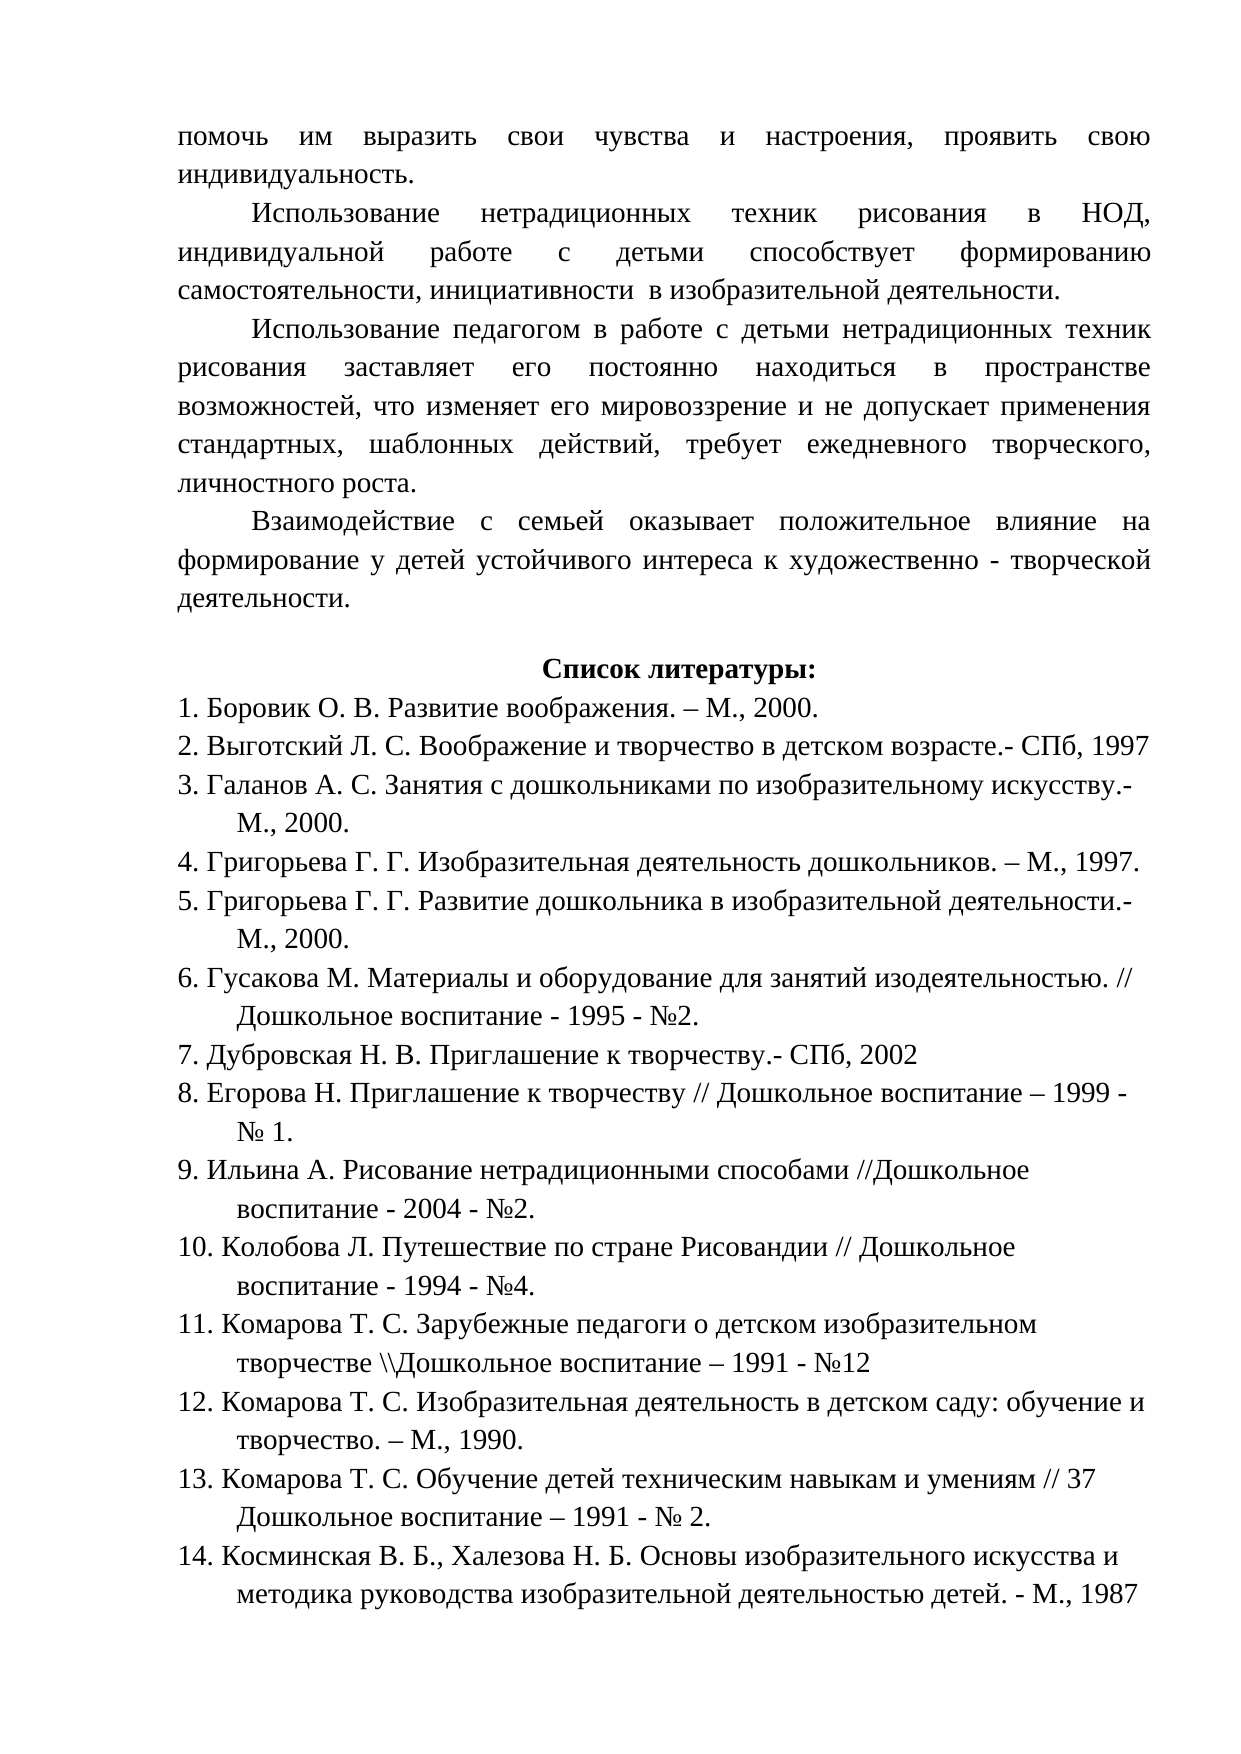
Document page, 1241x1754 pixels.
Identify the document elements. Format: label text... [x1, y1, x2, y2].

text Список литературы: [177, 651, 1152, 685]
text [177, 118, 1152, 190]
text Использование нетрадиционных техник рисования в НОД, индивидуальной работе с детьми способствует формированию самостоятельности, инициативности в изобразительной деятельности. [177, 195, 1152, 306]
text 1. Боровик О. В. Развитие воображения. – М., 2000. [177, 690, 1152, 723]
text 13. Комарова Т. С. Обучение детей техническим навыкам и умениям // 37 Дошкольное воспитание – 1991 - № 2. [177, 1461, 1152, 1533]
text 9. Ильина А. Рисование нетрадиционными способами //Дошкольное воспитание - 2004 - №2. [177, 1152, 1152, 1224]
text 6. Гусакова М. Материалы и оборудование для занятий изодеятельностью. // Дошкольное воспитание - 1995 - №2. [177, 960, 1152, 1032]
text 7. Дубровская Н. В. Приглашение к творчеству.- СПб, 2002 [177, 1037, 1152, 1070]
text 11. Комарова Т. С. Зарубежные педагоги о детском изобразительном творчестве \\Дошкольное воспитание – 1991 - №12 [177, 1307, 1152, 1379]
text 4. Григорьева Г. Г. Изобразительная деятельность дошкольников. – М., 1997. [177, 844, 1152, 878]
text 8. Егорова Н. Приглашение к творчеству // Дошкольное воспитание – 1999 - № 1. [177, 1075, 1152, 1147]
text 5. Григорьева Г. Г. Развитие дошкольника в изобразительной деятельности.- М., 2000. [177, 883, 1152, 955]
text 10. Колобова Л. Путешествие по стране Рисовандии // Дошкольное воспитание - 1994 - №4. [177, 1229, 1152, 1302]
text Использование педагогом в работе с детьми нетрадиционных техник рисования заставляет его постоянно находиться в пространстве возможностей, что изменяет его мировоззрение и не допускает применения стандартных, шаблонных действий, требует ежедневного творческого, личностного роста. [177, 311, 1152, 498]
text 12. Комарова Т. С. Изобразительная деятельность в детском саду: обучение и творчество. – М., 1990. [177, 1384, 1152, 1456]
text 2. Выготский Л. С. Воображение и творчество в детском возрасте.- СПб, 1997 [177, 728, 1152, 762]
text Взаимодействие с семьей оказывает положительное влияние на формирование у детей устойчивого интереса к художественно - творческой деятельности. [177, 503, 1152, 614]
text 14. Косминская В. Б., Халезова Н. Б. Основы изобразительного искусства и методика руководства изобразительной деятельностью детей. - М., 1987 [177, 1538, 1152, 1610]
text 3. Галанов А. С. Занятия с дошкольниками по изобразительному искусству.- М., 2000. [177, 767, 1152, 839]
